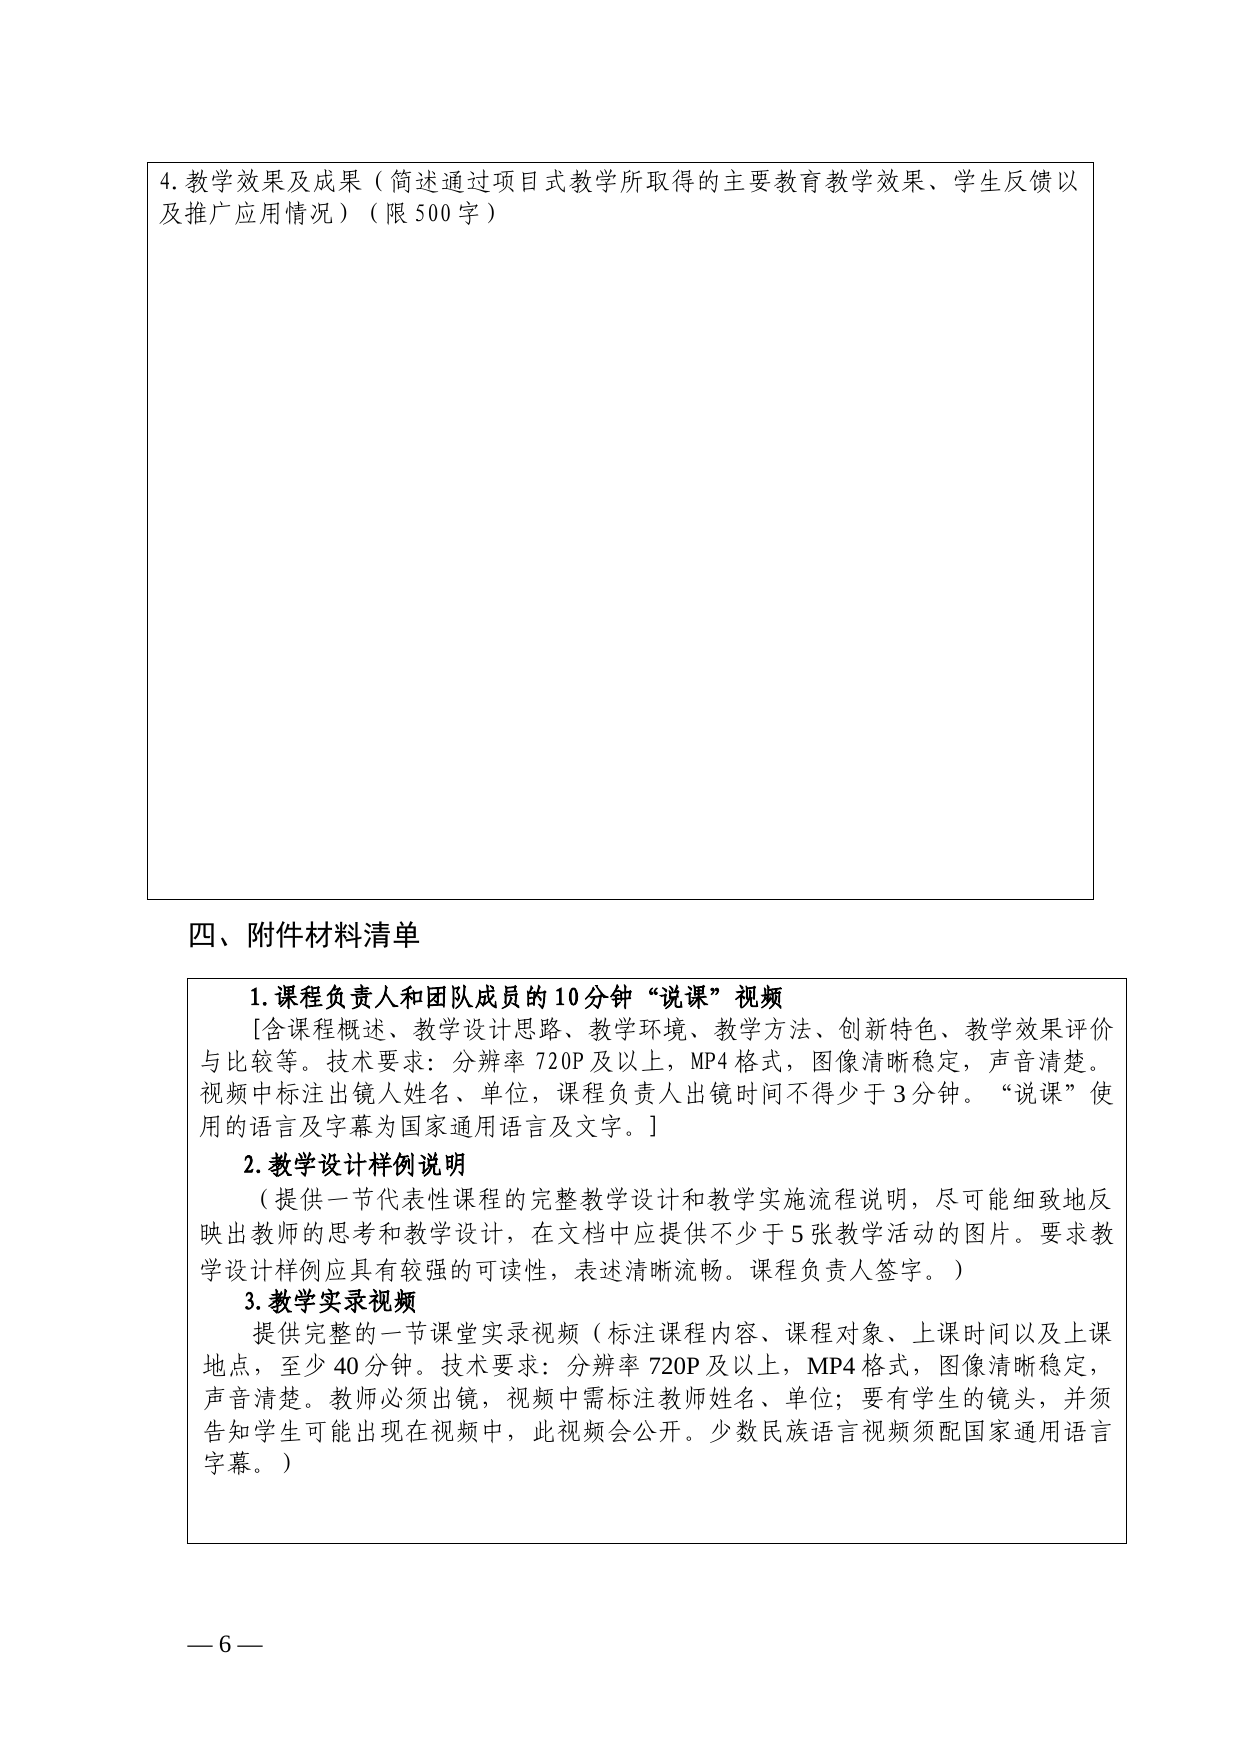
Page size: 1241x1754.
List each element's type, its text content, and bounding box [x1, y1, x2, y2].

table_cell 4.教学效果及成果（简述通过项目式教学所取得的主要教育教学效果、学生反馈以及推广应用情况）（限500字） [148, 163, 1093, 899]
table_header 1.课程负责人和团队成员的10分钟“说课”视频 [含课程概述、教学设计思路、教学环境、教学方法、创新特色、教学效果评价与比较等。技术要求：分辨率720P及以上，MP4格式，图像清晰稳定，声音清楚。视频中标注出镜人姓名、单位，课程负责人出镜时间不得少于3分钟。“说课”使用的语言及字幕为国家通用语言及文字。] 2.教学设计样例说明 （提供一节代表性课程的完整教学设计和教学实施流程说明，尽可能细致地反映出教师的思考和教学设计，在文档中应提供不少于5张教学活动的图片。要求教学设计样例应具有较强的可读性，表述清晰流畅。课程负责人签字。） 3.教学实录视频 提供完整的一节课堂实录视频（标注课程内容、课程对象、上课时间以及上课地点，至少40分钟。技术要求：分辨率720P及以上，MP4格式，图像清晰稳定，声音清楚。教师必须出镜，视频中需标注教师姓名、单位；要有学生的镜头，并须告知学生可能出现在视频中，此视频会公开。少数民族语言视频须配国家通用语言字幕。） [188, 979, 1126, 1543]
list 四、附件材料清单 [187, 900, 1062, 965]
